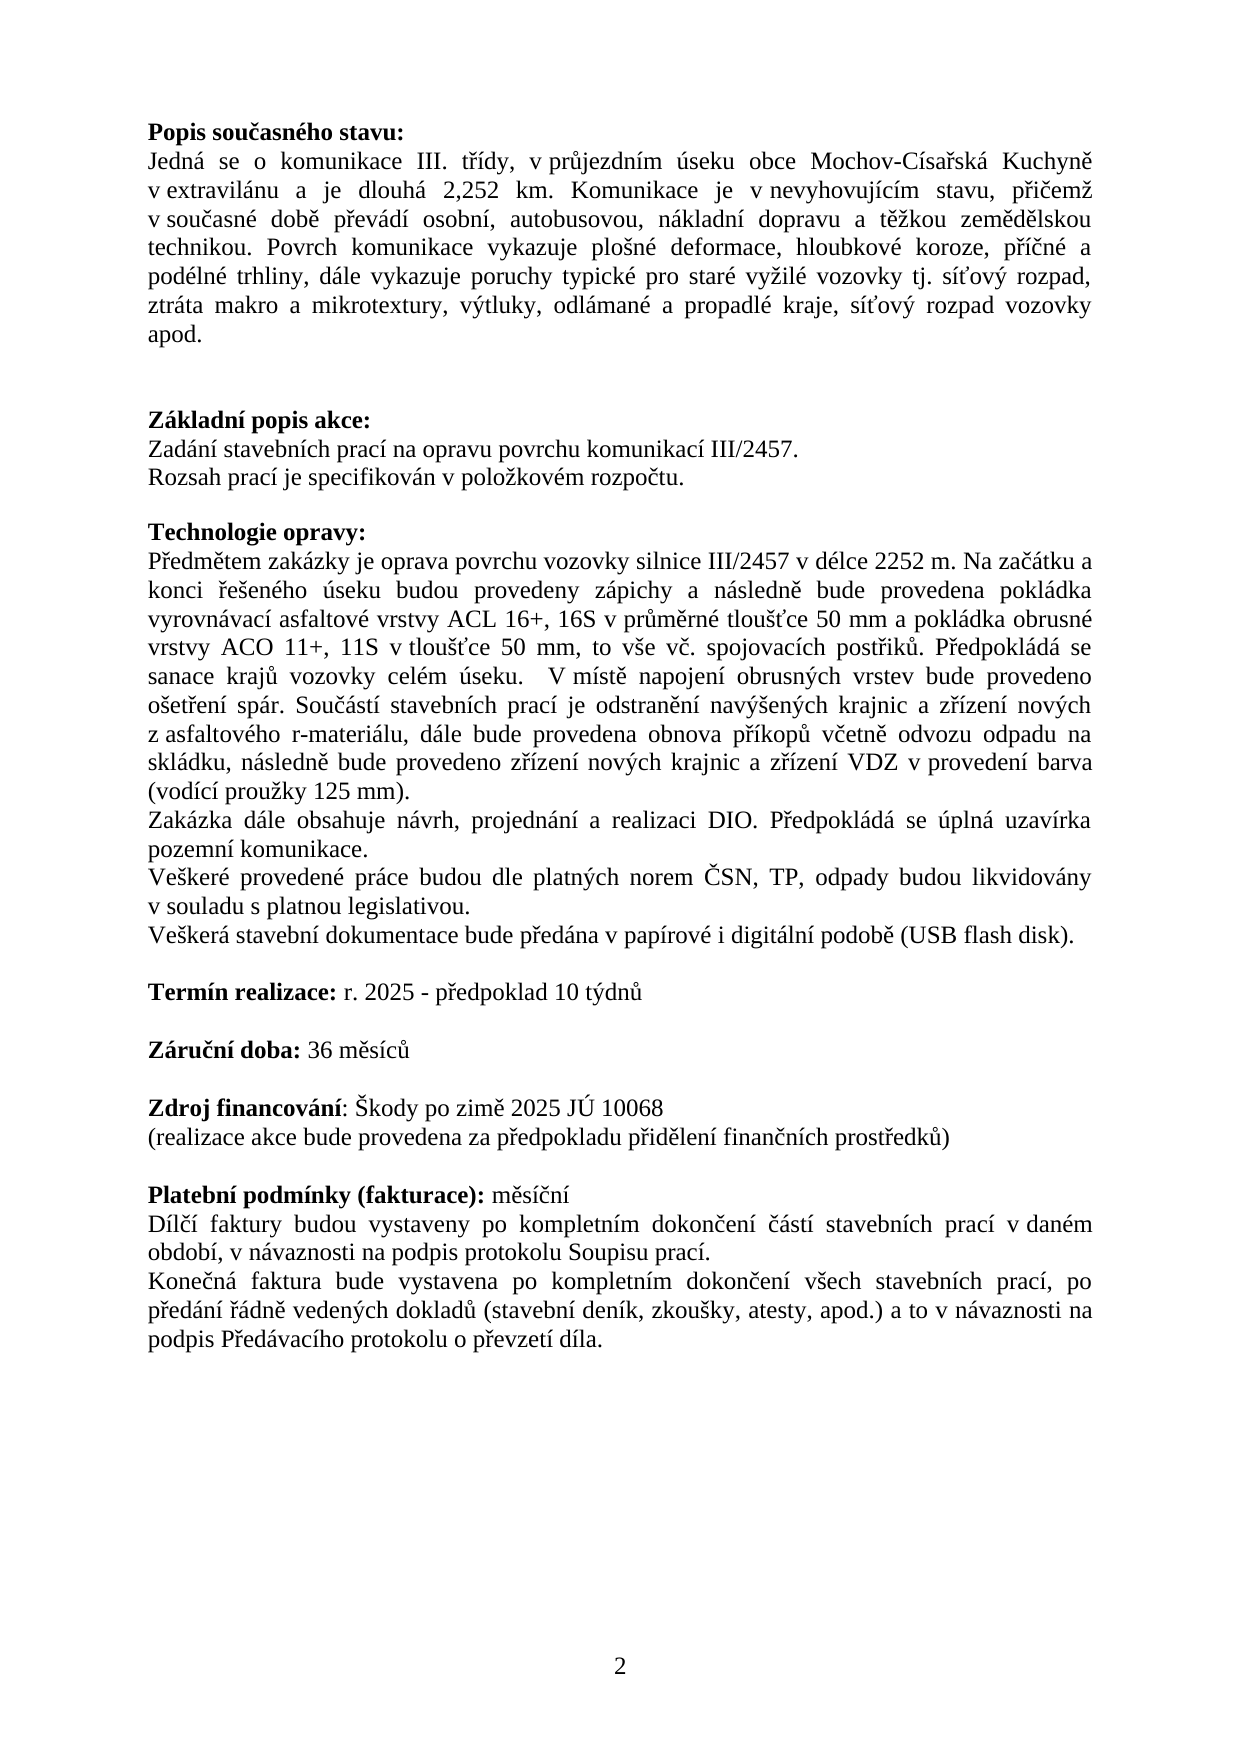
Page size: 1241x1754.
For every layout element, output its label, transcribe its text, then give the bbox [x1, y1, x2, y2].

text Zadání stavebních prací na opravu povrchu komunikací III/2457. [148, 434, 1092, 462]
text Rozsah prací je specifikován v položkovém rozpočtu. [148, 462, 1092, 491]
text Termín realizace: r. 2025 - předpoklad 10 týdnů [148, 977, 1092, 1006]
text Veškeré provedené práce budou dle platných norem ČSN, TP, odpady budou likvidovány v souladu s platnou legislativou. [148, 862, 1092, 920]
text Zdroj financování: Škody po zimě 2025 JÚ 10068 (realizace akce bude provedena za předpokladu přidělení finančních prostředků) [148, 1093, 1092, 1151]
text Dílčí faktury budou vystaveny po kompletním dokončení částí stavebních prací v daném období, v návaznosti na podpis protokolu Soupisu prací. [148, 1209, 1092, 1266]
text Základní popis akce: [148, 405, 1092, 434]
text Záruční doba: 36 měsíců [148, 1035, 1092, 1064]
text Veškerá stavební dokumentace bude předána v papírové i digitální podobě (USB flash disk). [148, 920, 1092, 949]
text Konečná faktura bude vystavena po kompletním dokončení všech stavebních prací, po předání řádně vedených dokladů (stavební deník, zkoušky, atesty, apod.) a to v návaznosti na podpis Předávacího protokolu o převzetí díla. [148, 1266, 1092, 1352]
text Zakázka dále obsahuje návrh, projednání a realizaci DIO. Předpokládá se úplná uzavírka pozemní komunikace. [148, 805, 1092, 862]
text Platební podmínky (fakturace): měsíční [148, 1180, 1092, 1209]
text Předmětem zakázky je oprava povrchu vozovky silnice III/2457 v délce 2252 m. Na začátku a konci řešeného úseku budou provedeny zápichy a následně bude provedena pokládka vyrovnávací asfaltové vrstvy ACL 16+, 16S v průměrné tloušťce 50 mm a pokládka obrusné vrstvy ACO 11+, 11S v tloušťce 50 mm, to vše vč. spojovacích postřiků. Předpokládá se sanace krajů vozovky celém úseku. V místě napojení obrusných vrstev bude provedeno ošetření spár. Součástí stavebních prací je odstranění navýšených krajnic a zřízení nových z asfaltového r-materiálu, dále bude provedena obnova příkopů včetně odvozu odpadu na skládku, následně bude provedeno zřízení nových krajnic a zřízení VDZ v provedení barva (vodící proužky 125 mm). [148, 546, 1092, 805]
text Jedná se o komunikace III. třídy, v průjezdním úseku obce Mochov-Císařská Kuchyně v extravilánu a je dlouhá 2,252 km. Komunikace je v nevyhovujícím stavu, přičemž v současné době převádí osobní, autobusovou, nákladní dopravu a těžkou zemědělskou technikou. Povrch komunikace vykazuje plošné deformace, hloubkové koroze, příčné a podélné trhliny, dále vykazuje poruchy typické pro staré vyžilé vozovky tj. síťový rozpad, ztráta makro a mikrotextury, výtluky, odlámané a propadlé kraje, síťový rozpad vozovky apod. [148, 146, 1092, 347]
text Technologie opravy: [148, 517, 1092, 546]
text Popis současného stavu: [148, 117, 1092, 146]
